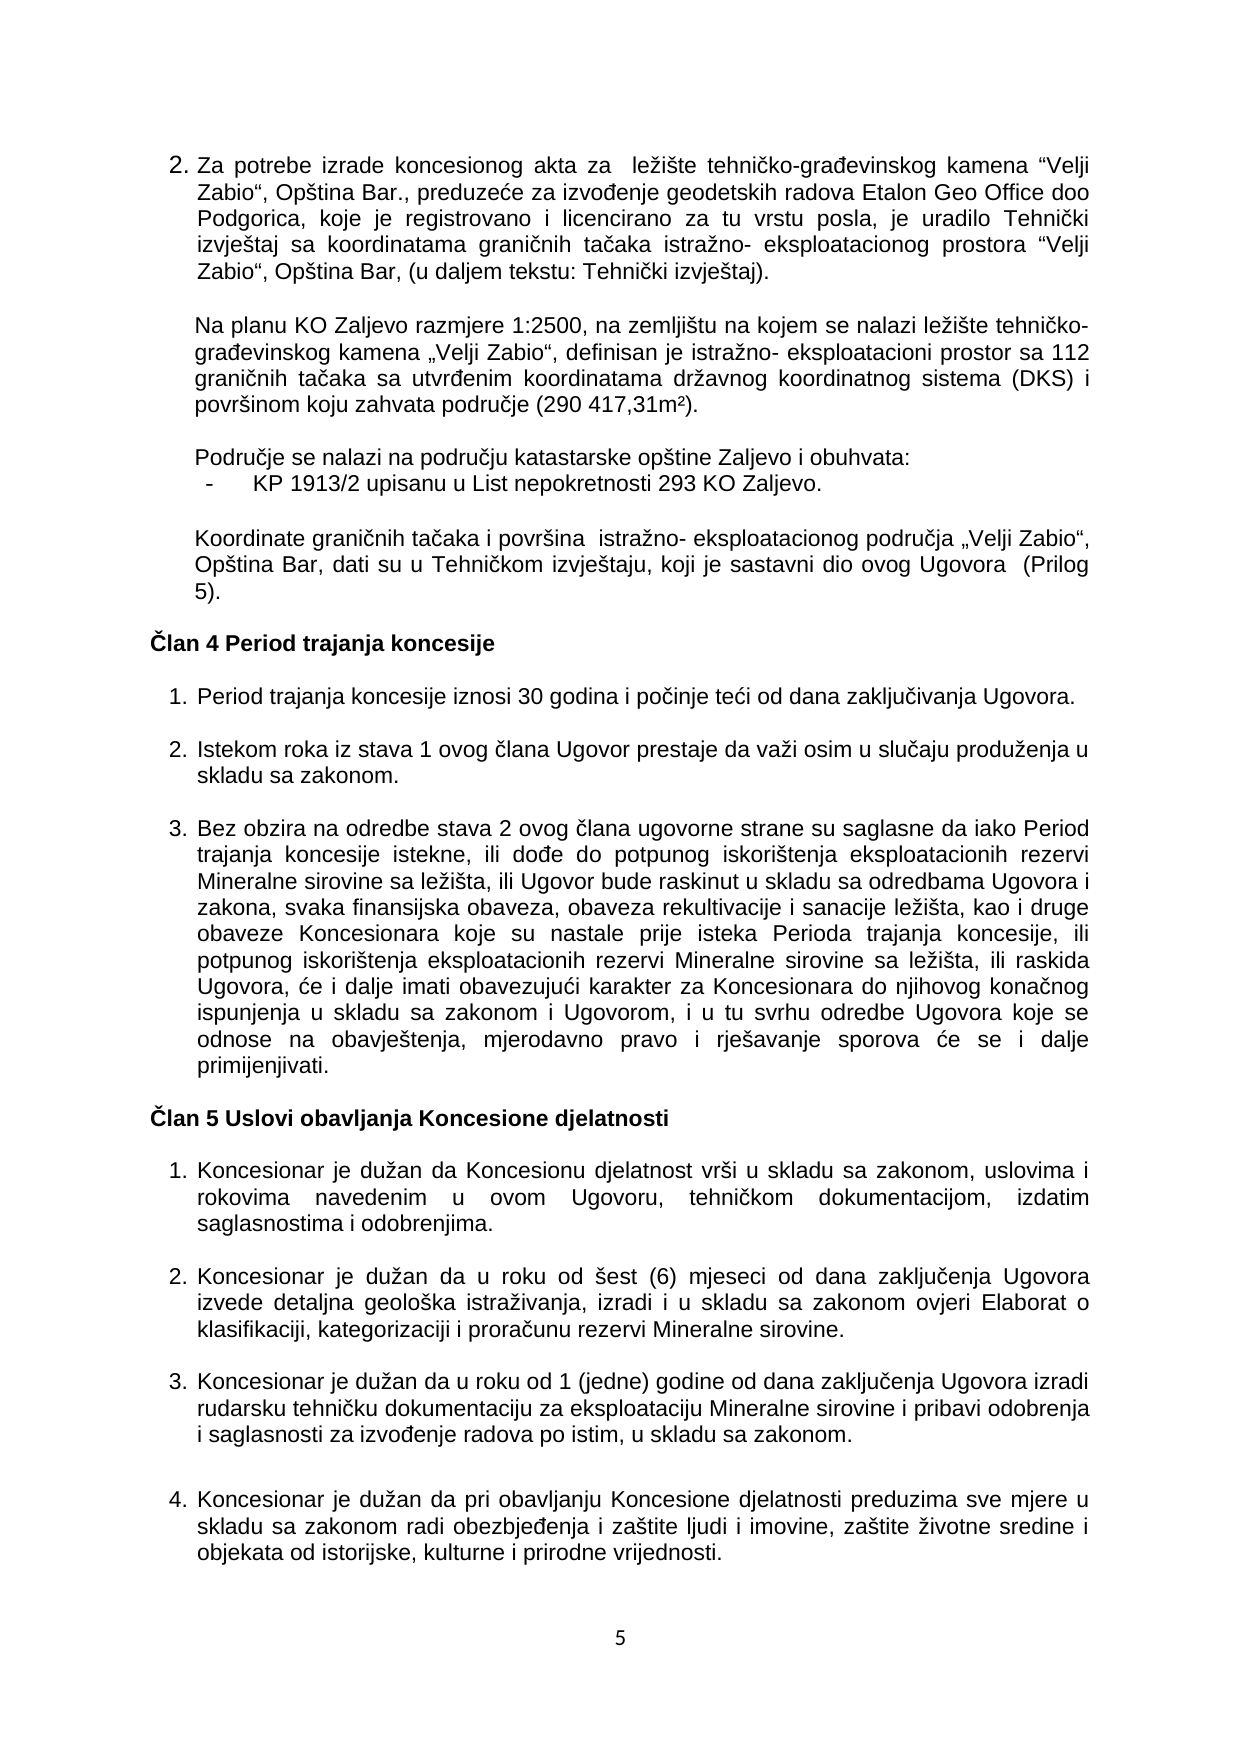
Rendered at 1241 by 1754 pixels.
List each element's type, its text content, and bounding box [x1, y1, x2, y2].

text Koordinate graničnih tačaka i površina istražno- eksploatacionog područja „Velji Zabio“, Opština Bar, dati su u Tehničkom izvještaju, koji je sastavni dio ovog Ugovora (Prilog 5). [194, 525, 1090, 604]
list Istekom roka iz stava 1 ovog člana Ugovor prestaje da važi osim u slučaju produženja u skladu sa zakonom. [169, 736, 1090, 788]
list Bez obzira na odredbe stava 2 ovog člana ugovorne strane su saglasne da iako Period trajanja koncesije istekne, ili dođe do potpunog iskorištenja eksploatacionih rezervi Mineralne sirovine sa ležišta, ili Ugovor bude raskinut u skladu sa odredbama Ugovora i zakona, svaka finansijska obaveza, obaveza rekultivacije i sanacije ležišta, kao i druge obaveze Koncesionara koje su nastale prije isteka Perioda trajanja koncesije, ili potpunog iskorištenja eksploatacionih rezervi Mineralne sirovine sa ležišta, ili raskida Ugovora, će i dalje imati obavezujući karakter za Koncesionara do njihovog konačnog ispunjenja u skladu sa zakonom i Ugovorom, i u tu svrhu odredbe Ugovora koje se odnose na obavještenja, mjerodavno pravo i rješavanje sporova će se i dalje primijenjivati. [169, 815, 1090, 1078]
text Područje se nalazi na području katastarske opštine Zaljevo i obuhvata: [150, 444, 1090, 470]
list Koncesionar je dužan da pri obavljanju Koncesione djelatnosti preduzima sve mjere u skladu sa zakonom radi obezbjeđenja i zaštite ljudi i imovine, zaštite životne sredine i objekata od istorijske, kulturne i prirodne vrijednosti. [169, 1486, 1090, 1565]
list Period trajanja koncesije iznosi 30 godina i počinje teći od dana zaključivanja Ugovora. [169, 683, 1090, 709]
list Uslovi obavljanja Koncesione djelatnosti [150, 1105, 1090, 1131]
list KP 1913/2 upisanu u List nepokretnosti 293 KO Zaljevo. [202, 470, 1090, 499]
list Za potrebe izrade koncesionog akta za ležište tehničko-građevinskog kamena “Velji Zabio“, Opština Bar., preduzeće za izvođenje geodetskih radova Etalon Geo Office doo Podgorica, koje je registrovano i licencirano za tu vrstu posla, je uradilo Tehnički izvještaj sa koordinatama graničnih tačaka istražno- eksploatacionog prostora “Velji Zabio“, Opština Bar, (u daljem tekstu: Tehnički izvještaj). [169, 150, 1090, 284]
list Koncesionar je dužan da Koncesionu djelatnost vrši u skladu sa zakonom, uslovima i rokovima navedenim u ovom Ugovoru, tehničkom dokumentacijom, izdatim saglasnostima i odobrenjima. [169, 1157, 1090, 1237]
text Na planu KO Zaljevo razmjere 1:2500, na zemljištu na kojem se nalazi ležište tehničko-građevinskog kamena „Velji Zabio“, definisan je istražno- eksploatacioni prostor sa 112 graničnih tačaka sa utvrđenim koordinatama državnog koordinatnog sistema (DKS) i površinom koju zahvata područje (290 417,31m²). [194, 312, 1090, 418]
list Koncesionar je dužan da u roku od šest (6) mjeseci od dana zaključenja Ugovora izvede detaljna geološka istraživanja, izradi i u skladu sa zakonom ovjeri Elaborat o klasifikaciji, kategorizaciji i proračunu rezervi Mineralne sirovine. [169, 1263, 1090, 1342]
list Period trajanja koncesije [150, 630, 1090, 657]
list Koncesionar je dužan da u roku od 1 (jedne) godine od dana zaključenja Ugovora izradi rudarsku tehničku dokumentaciju za eksploataciju Mineralne sirovine i pribavi odobrenja i saglasnosti za izvođenje radova po istim, u skladu sa zakonom. [169, 1368, 1090, 1447]
